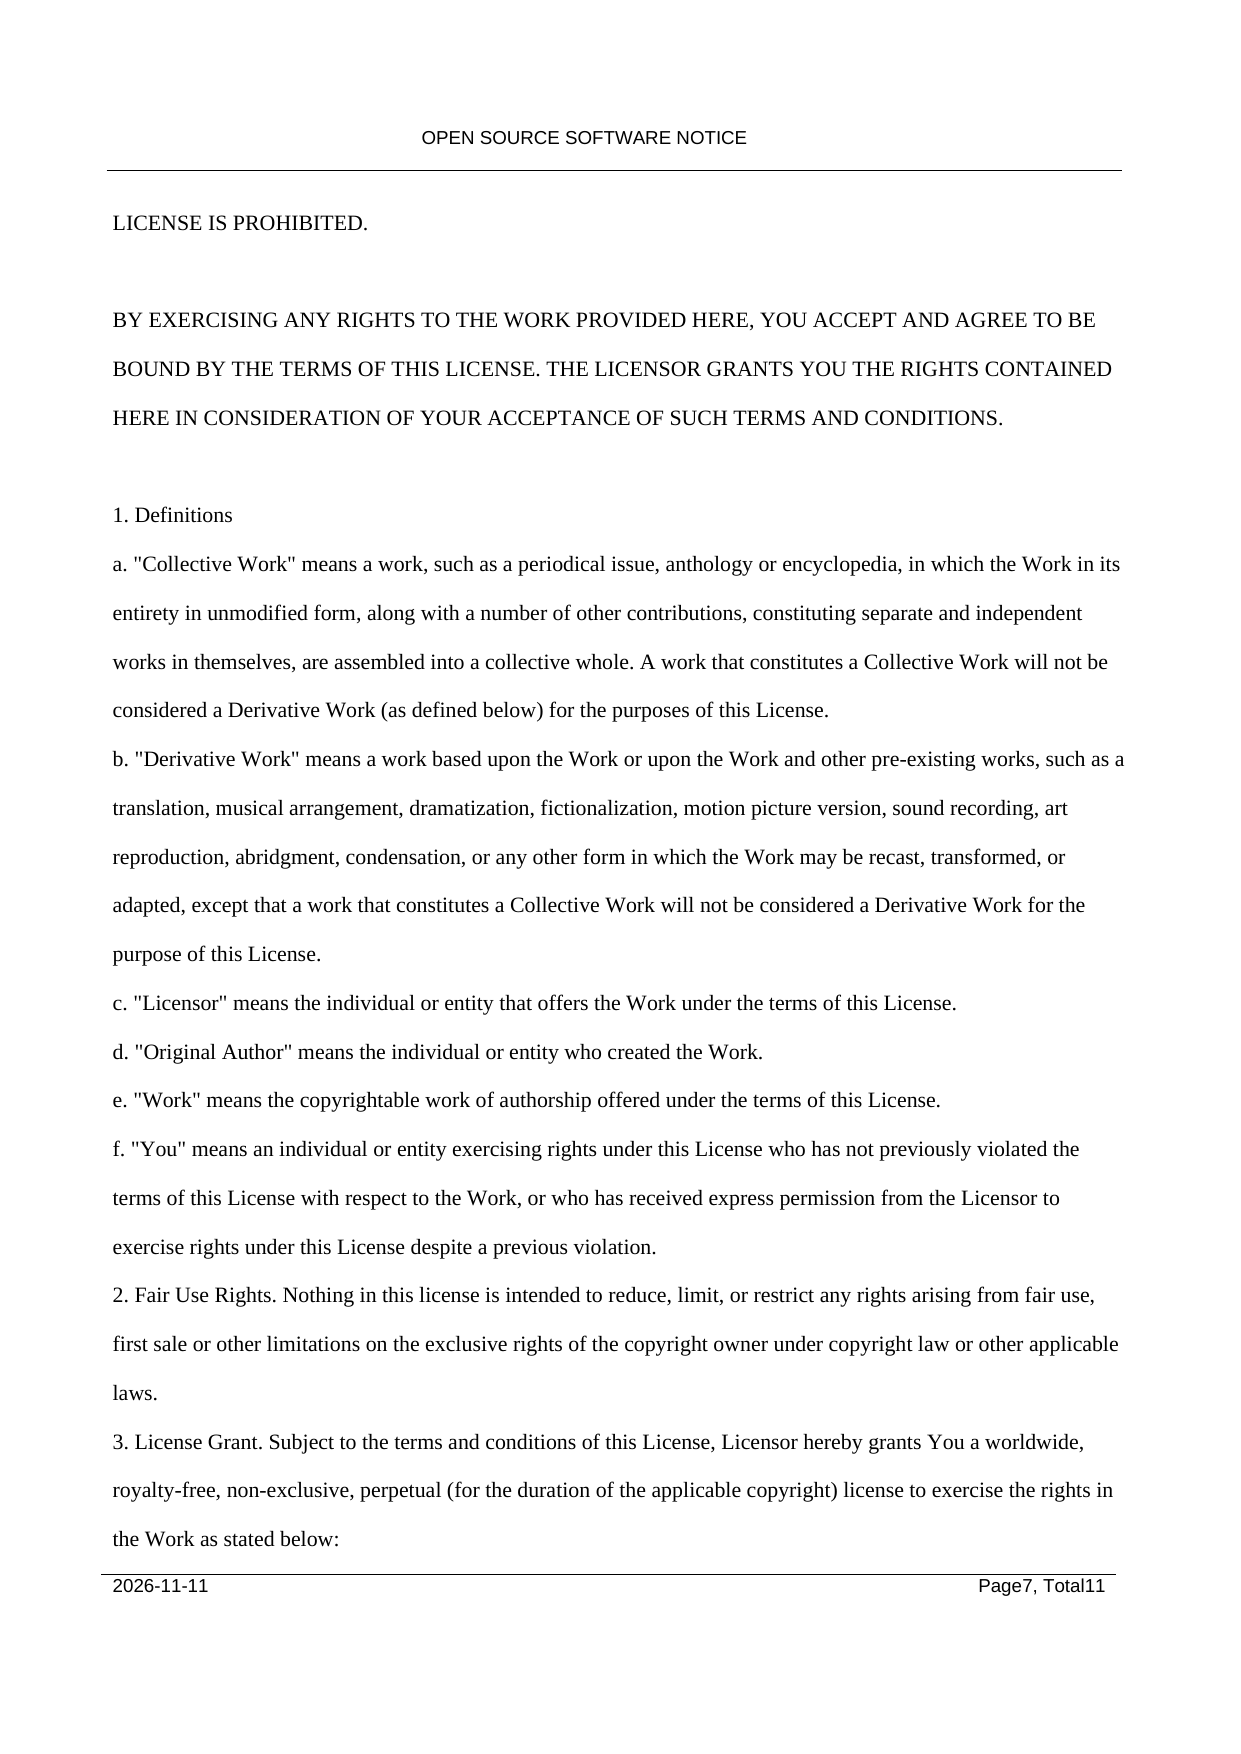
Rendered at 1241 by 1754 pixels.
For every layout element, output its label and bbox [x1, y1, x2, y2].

text [112, 206, 1128, 1555]
